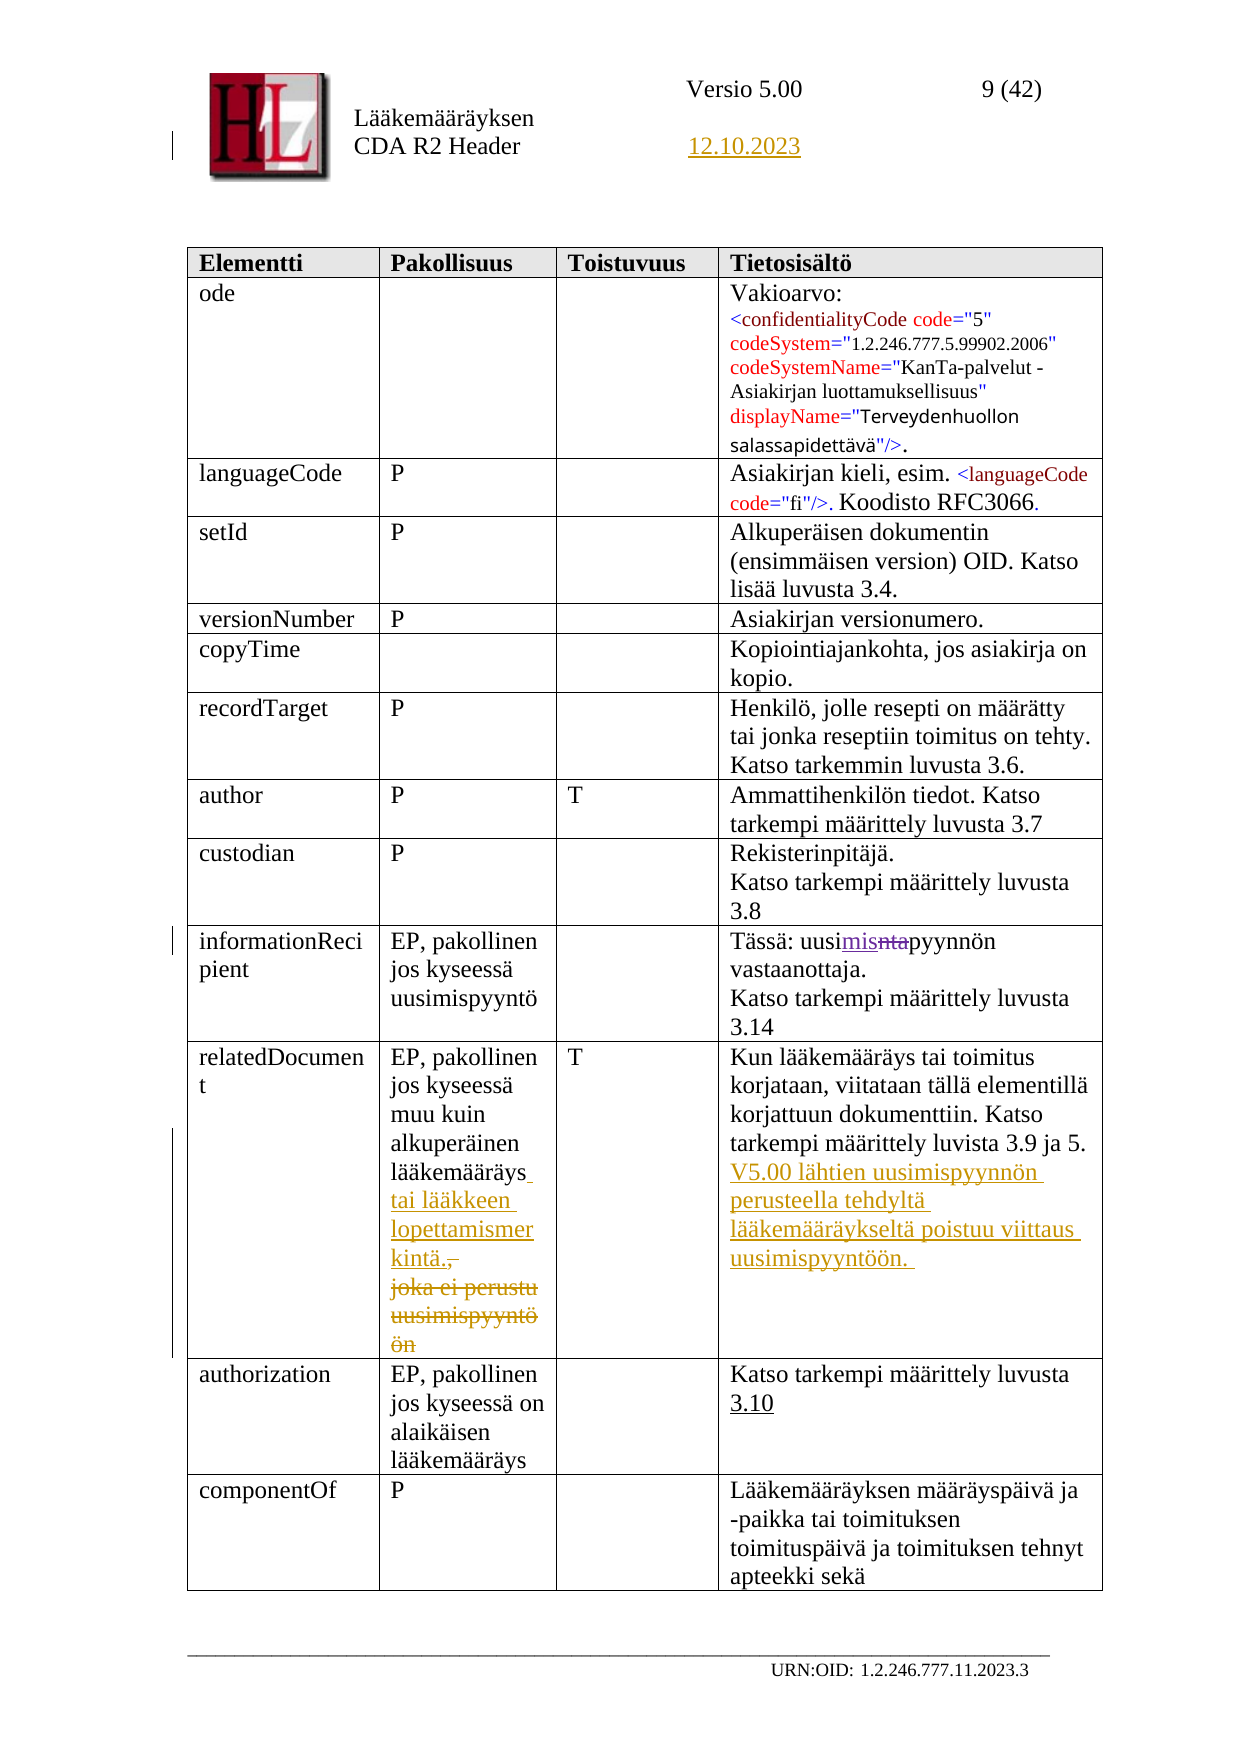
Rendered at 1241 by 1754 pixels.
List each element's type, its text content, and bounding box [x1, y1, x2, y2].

table_cell P [380, 517, 556, 603]
table_cell [557, 517, 718, 603]
table_header Elementti [188, 248, 379, 277]
table_cell informationRecipient [188, 926, 379, 1041]
table_header Toistuvuus [557, 248, 718, 277]
table_cell T [557, 1042, 718, 1358]
table_cell P [380, 693, 556, 779]
table_header Tietosisältö [719, 248, 1102, 277]
table_cell Kun lääkemääräys tai toimitus korjataan, viitataan tällä elementillä korjattuun dokumenttiin. Katso tarkempi määrittely luvista 3.9 ja 5. [719, 1042, 1102, 1358]
table_cell P [380, 604, 556, 633]
table_cell T [557, 780, 718, 837]
table_cell P [380, 278, 556, 457]
table_cell setId [188, 517, 379, 603]
table_cell [557, 278, 718, 457]
table_cell languageCode [188, 459, 379, 516]
table_cell copyTime [188, 634, 379, 692]
table_cell versionNumber [188, 604, 379, 633]
table_cell [380, 634, 556, 692]
picture [209, 73, 332, 182]
table_cell [557, 1359, 718, 1474]
table_cell [557, 604, 718, 633]
table_cell recordTarget [188, 693, 379, 779]
table_cell P [380, 839, 556, 925]
table_cell [557, 634, 718, 692]
table_cell [557, 926, 718, 1041]
table_cell EP, pakollinen jos kyseessä uusimispyyntö [380, 926, 556, 1041]
table_cell P [380, 459, 556, 516]
table_cell Rekisterinpitäjä. Katso tarkempi määrittely luvusta 3.8 [719, 839, 1102, 925]
table_cell authorization [188, 1359, 379, 1474]
table_cell EP, pakollinen jos kyseessä on alaikäisen lääkemääräys [380, 1359, 556, 1474]
table_cell Henkilö, jolle resepti on määrätty tai jonka reseptiin toimitus on tehty. Katso tarkemmin luvusta 3.6. [719, 693, 1102, 779]
table_cell P [380, 1475, 556, 1590]
table_cell relatedDocument [188, 1042, 379, 1358]
table_cell Alkuperäisen dokumentin (ensimmäisen version) OID. Katso lisää luvusta 3.4. [719, 517, 1102, 603]
table_cell author [188, 780, 379, 837]
table_cell P [380, 780, 556, 837]
table_cell Asiakirjan versionumero. [719, 604, 1102, 633]
table_cell custodian [188, 839, 379, 925]
table_header Pakollisuus [380, 248, 556, 277]
table_cell [557, 1475, 718, 1590]
table_cell confidentialityCode [188, 278, 379, 457]
table_cell EP, pakollinen jos kyseessä muu kuin alkuperäinen lääkemääräys [380, 1042, 556, 1358]
table_cell [557, 839, 718, 925]
table_cell Asiakirjan kieli, esim. <languageCode code="fi"/>. Koodisto RFC3066. [719, 459, 1102, 516]
table_cell Kopiointiajankohta, jos asiakirja on kopio. [719, 634, 1102, 692]
table_cell Katso tarkempi määrittely luvusta 3.10 [719, 1359, 1102, 1474]
table_cell Ammattihenkilön tiedot. Katso tarkempi määrittely luvusta 3.7 [719, 780, 1102, 837]
table_cell Tässä: uusipyynnön vastaanottaja. Katso tarkempi määrittely luvusta 3.14 [719, 926, 1102, 1041]
table_cell componentOf [188, 1475, 379, 1590]
table_cell [557, 693, 718, 779]
table_cell [557, 459, 718, 516]
